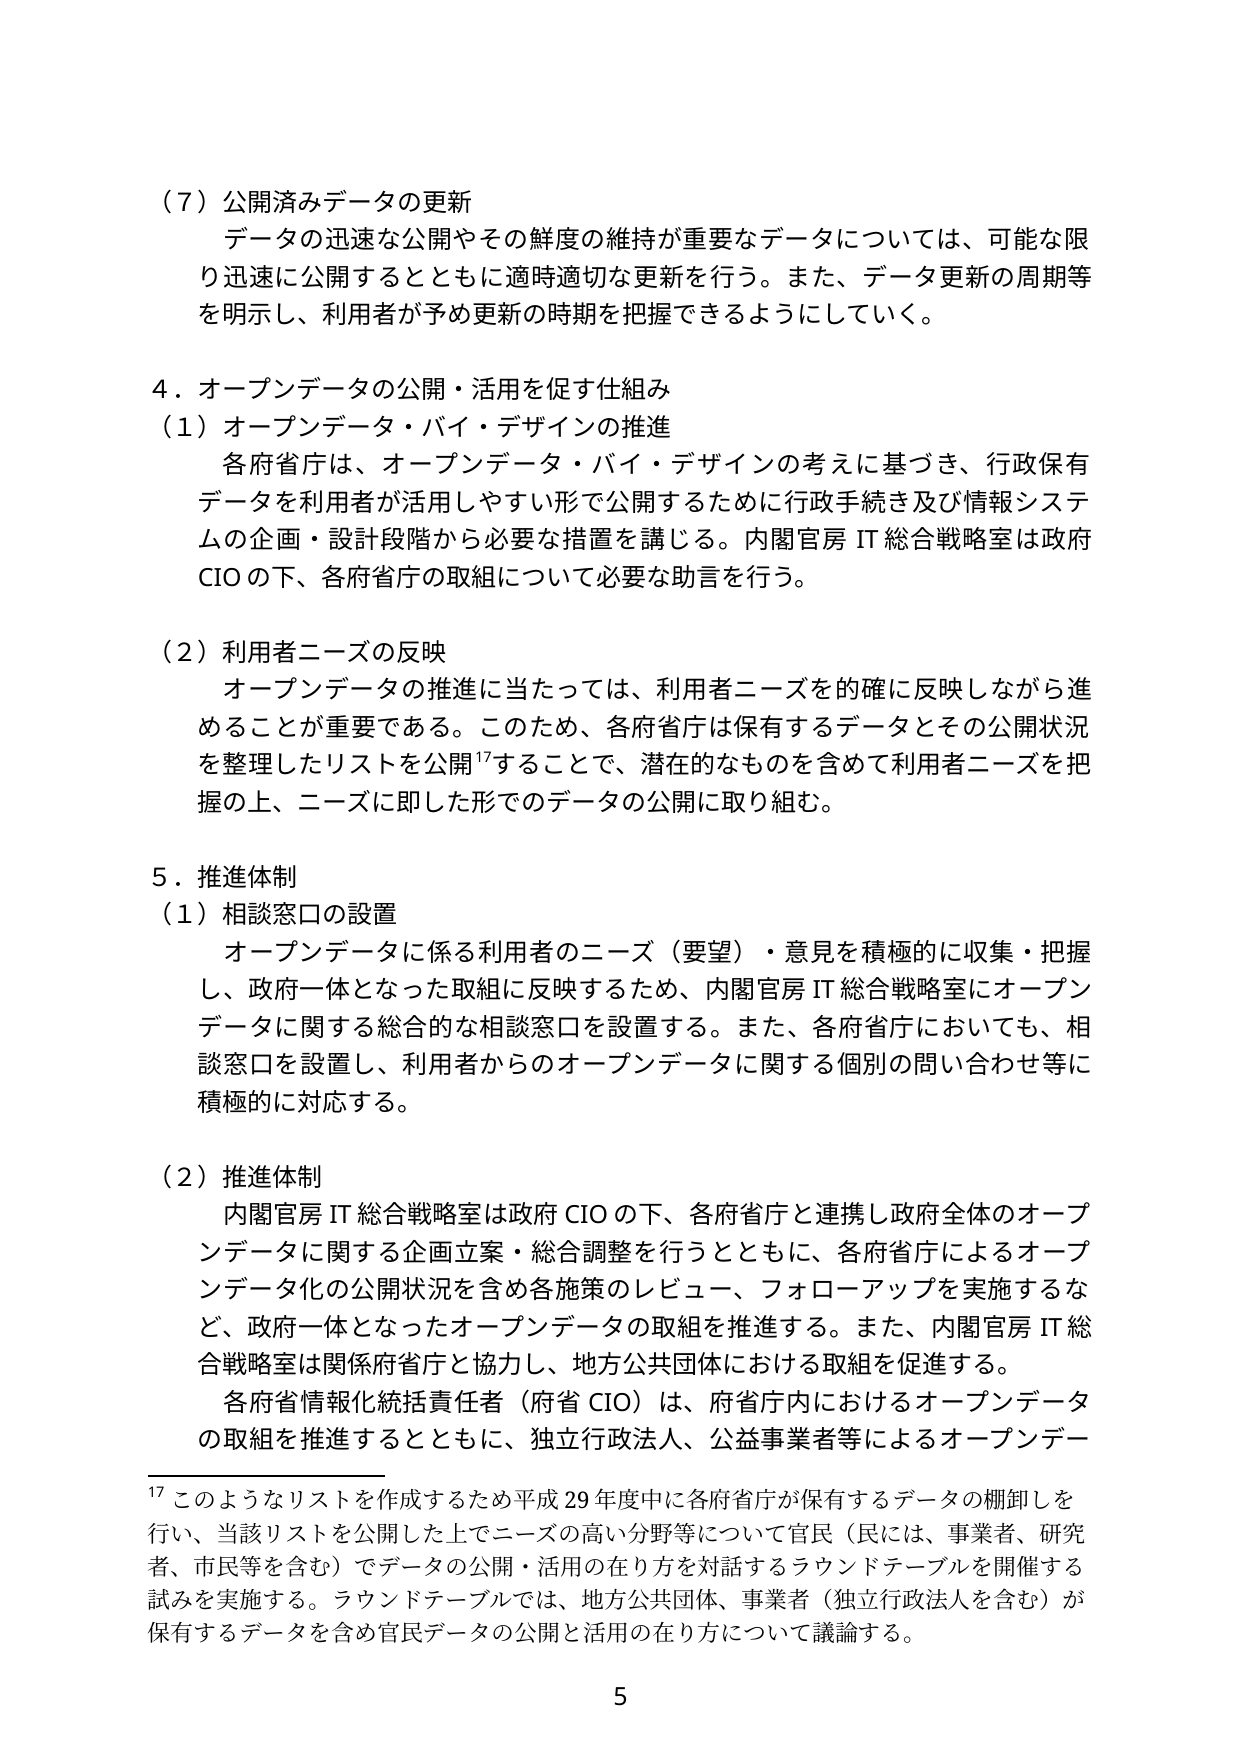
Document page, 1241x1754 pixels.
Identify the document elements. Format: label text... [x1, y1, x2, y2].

text （１）オープンデータ・バイ・デザインの推進 [148, 406, 1092, 444]
text （２）利用者ニーズの反映 [148, 631, 1092, 669]
text （２）推進体制 [148, 1156, 1092, 1194]
text オープンデータの推進に当たっては、利用者ニーズを的確に反映しながら進めることが重要である。このため、各府省庁は保有するデータとその公開状況を整理したリストを公開することで、潜在的なものを含めて利用者ニーズを把握の上、ニーズに即した形でのデータの公開に取り組む。 [198, 669, 1092, 819]
text データの迅速な公開やその鮮度の維持が重要なデータについては、可能な限り迅速に公開するとともに適時適切な更新を行う。また、データ更新の周期等を明示し、利用者が予め更新の時期を把握できるようにしていく。 [198, 219, 1092, 331]
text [198, 1381, 1092, 1456]
text オープンデータに係る利用者のニーズ（要望）・意見を積極的に収集・把握し、政府一体となった取組に反映するため、内閣官房IT総合戦略室にオープンデータに関する総合的な相談窓口を設置する。また、各府省庁においても、相談窓口を設置し、利用者からのオープンデータに関する個別の問い合わせ等に積極的に対応する。 [198, 931, 1092, 1119]
text （１）相談窓口の設置 [148, 894, 1092, 931]
text ５．推進体制 [148, 856, 1092, 894]
text ４．オープンデータの公開・活用を促す仕組み [148, 369, 1092, 406]
text 各府省庁は、オープンデータ・バイ・デザインの考えに基づき、行政保有データを利用者が活用しやすい形で公開するために行政手続き及び情報システムの企画・設計段階から必要な措置を講じる。内閣官房IT総合戦略室は政府CIOの下、各府省庁の取組について必要な助言を行う。 [198, 444, 1092, 594]
text 内閣官房IT総合戦略室は政府CIOの下、各府省庁と連携し政府全体のオープンデータに関する企画立案・総合調整を行うとともに、各府省庁によるオープンデータ化の公開状況を含め各施策のレビュー、フォローアップを実施するなど、政府一体となったオープンデータの取組を推進する。また、内閣官房IT総合戦略室は関係府省庁と協力し、地方公共団体における取組を促進する。 [198, 1194, 1092, 1381]
text （７）公開済みデータの更新 [148, 181, 1092, 219]
